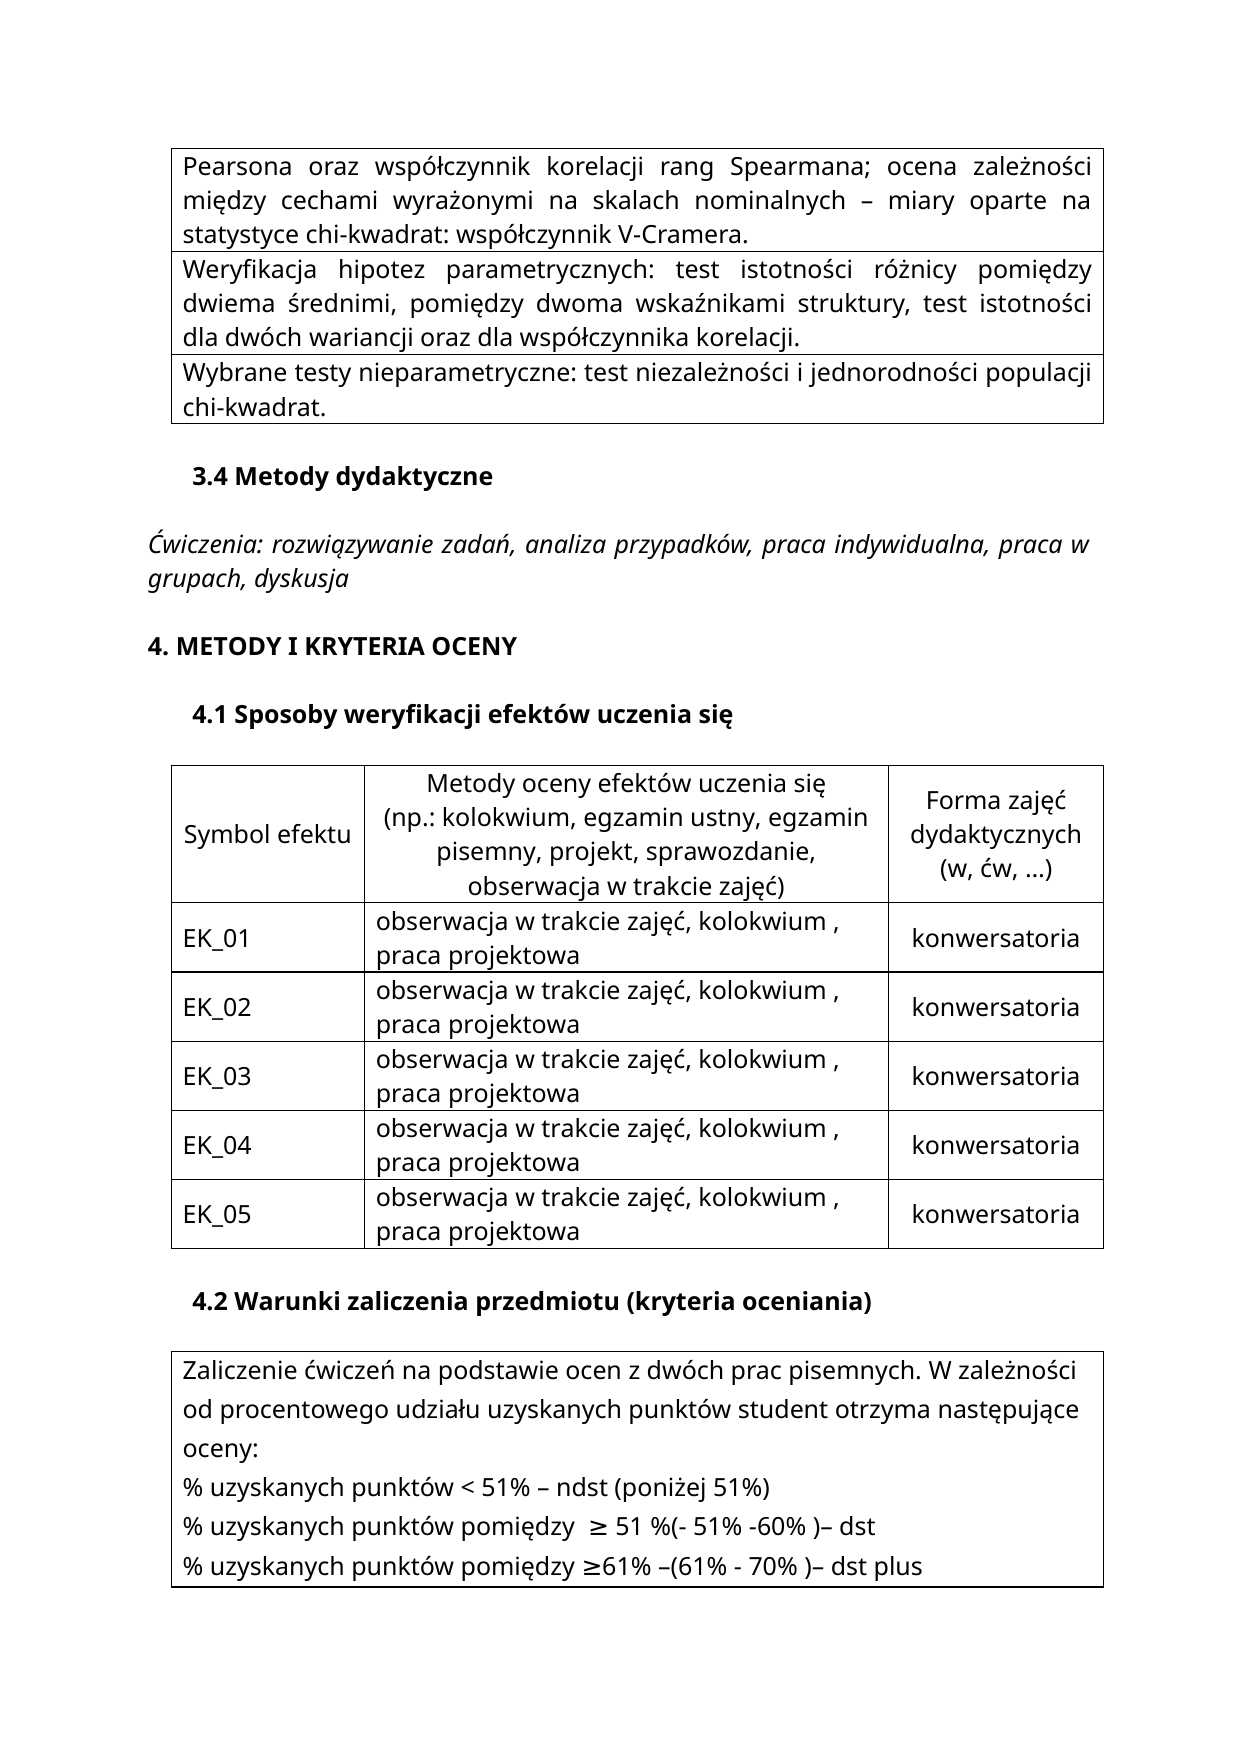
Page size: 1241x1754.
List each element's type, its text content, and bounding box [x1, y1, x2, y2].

table_cell konwersatoria [889, 1111, 1103, 1179]
table_cell Weryfikacja hipotez parametrycznych: test istotności różnicy pomiędzy dwiema średnimi, pomiędzy dwoma wskaźnikami struktury, test istotności dla dwóch wariancji oraz dla współczynnika korelacji. [172, 252, 1103, 354]
table_cell EK_02 [172, 973, 364, 1041]
table_cell obserwacja w trakcie zajęć, kolokwium , praca projektowa [365, 1180, 888, 1248]
table_cell konwersatoria [889, 1180, 1103, 1248]
table_cell EK_03 [172, 1042, 364, 1110]
table_cell Wybrane testy nieparametryczne: test niezależności i jednorodności populacji chi-kwadrat. [172, 355, 1103, 423]
table_cell obserwacja w trakcie zajęć, kolokwium , praca projektowa [365, 973, 888, 1041]
text Ćwiczenia: rozwiązywanie zadań, analiza przypadków, praca indywidualna, praca w grupach, dyskusja [148, 526, 1093, 594]
table_header Symbol efektu [172, 766, 364, 902]
table_cell obserwacja w trakcie zajęć, kolokwium , praca projektowa [365, 1111, 888, 1179]
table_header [172, 1352, 1103, 1586]
text 4.1 Sposoby weryfikacji efektów uczenia się [192, 697, 1093, 731]
table_cell konwersatoria [889, 903, 1103, 971]
table_header Forma zajęć dydaktycznych (w, ćw, …) [889, 766, 1103, 902]
table_cell obserwacja w trakcie zajęć, kolokwium , praca projektowa [365, 1042, 888, 1110]
text 4.2 Warunki zaliczenia przedmiotu (kryteria oceniania) [192, 1283, 1093, 1317]
table_cell EK_05 [172, 1180, 364, 1248]
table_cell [172, 149, 1103, 251]
text 4. METODY I KRYTERIA OCENY [148, 629, 1093, 663]
table_cell konwersatoria [889, 973, 1103, 1041]
text 3.4 Metody dydaktyczne [192, 458, 1093, 492]
table_cell obserwacja w trakcie zajęć, kolokwium , praca projektowa [365, 903, 888, 971]
table_header Metody oceny efektów uczenia się (np.: kolokwium, egzamin ustny, egzamin pisemny, projekt, sprawozdanie, obserwacja w trakcie zajęć) [365, 766, 888, 902]
table_cell EK_04 [172, 1111, 364, 1179]
table_cell EK_01 [172, 903, 364, 971]
table_cell konwersatoria [889, 1042, 1103, 1110]
